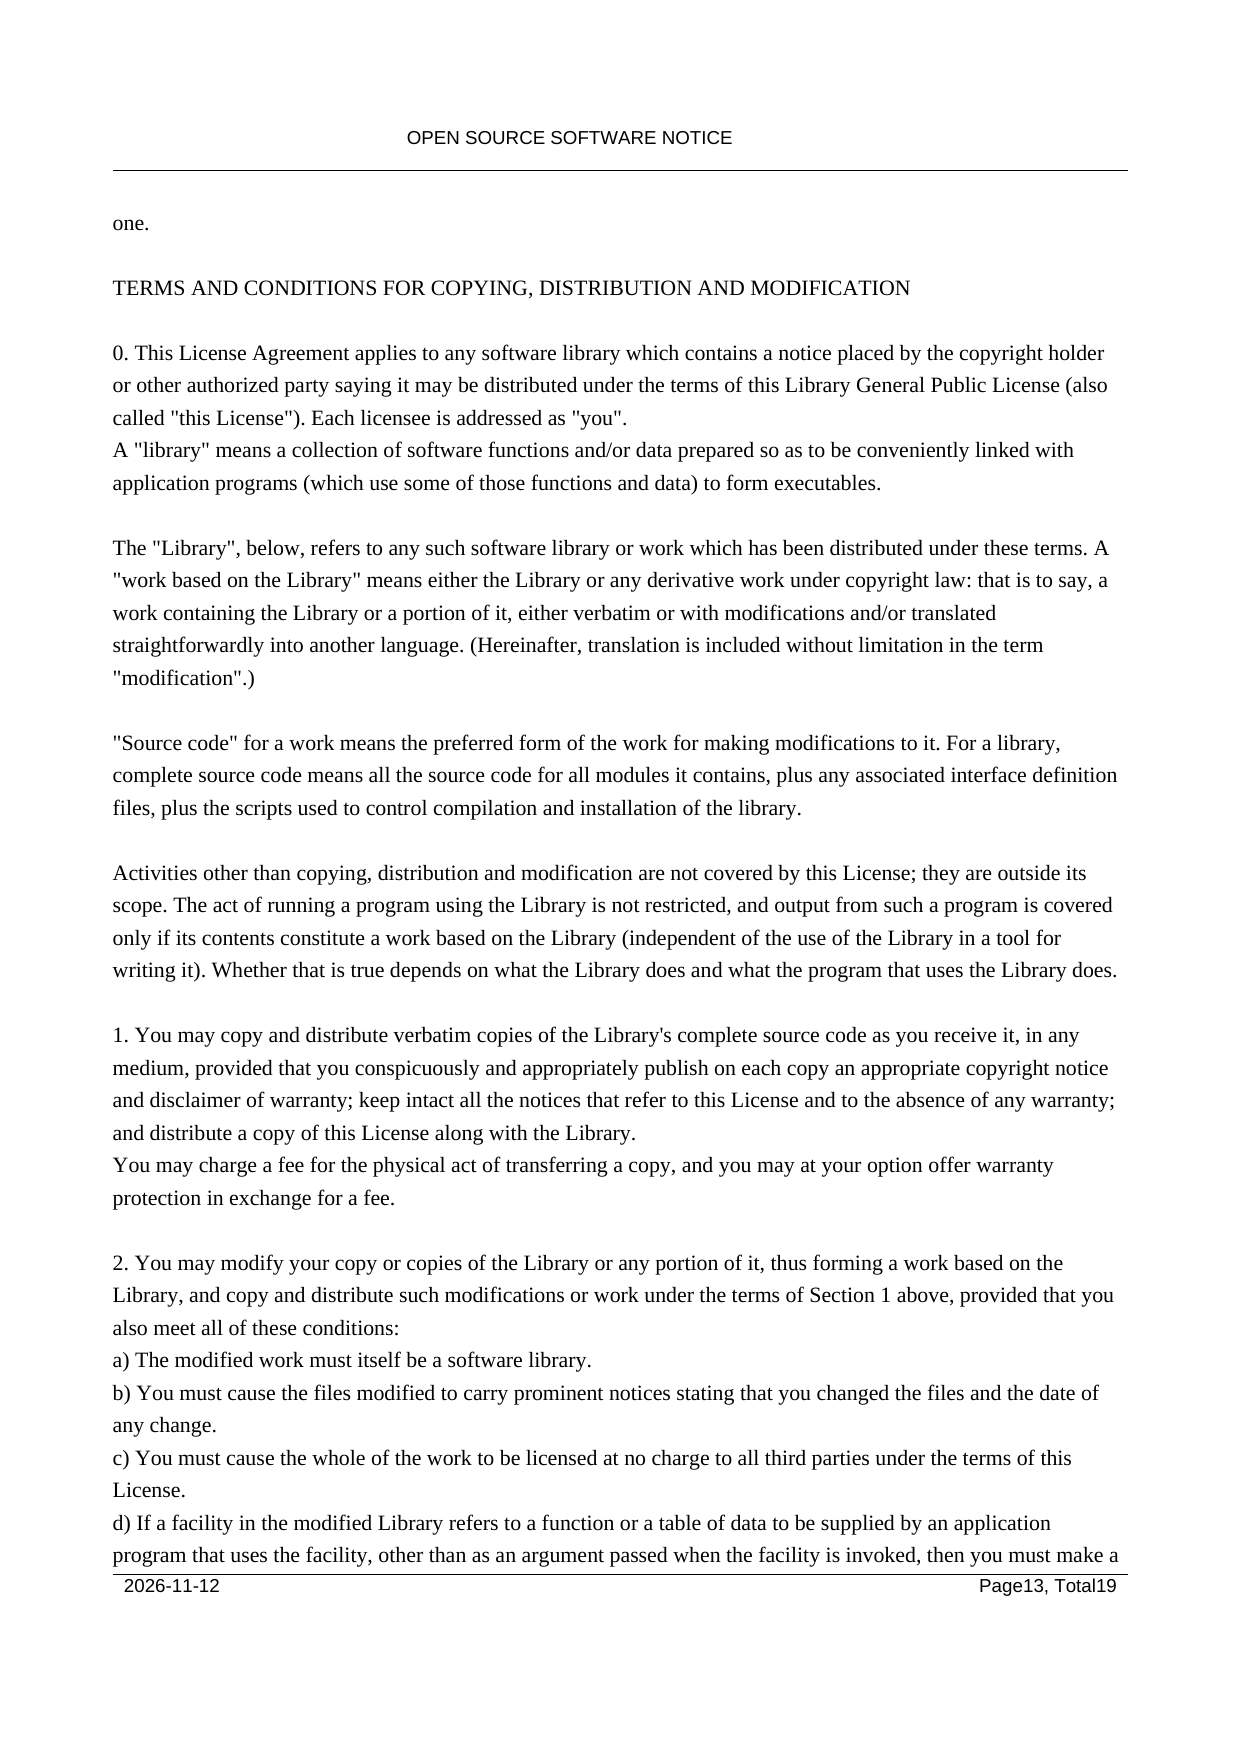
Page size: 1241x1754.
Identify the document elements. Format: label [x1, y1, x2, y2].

text [112, 206, 1128, 1571]
